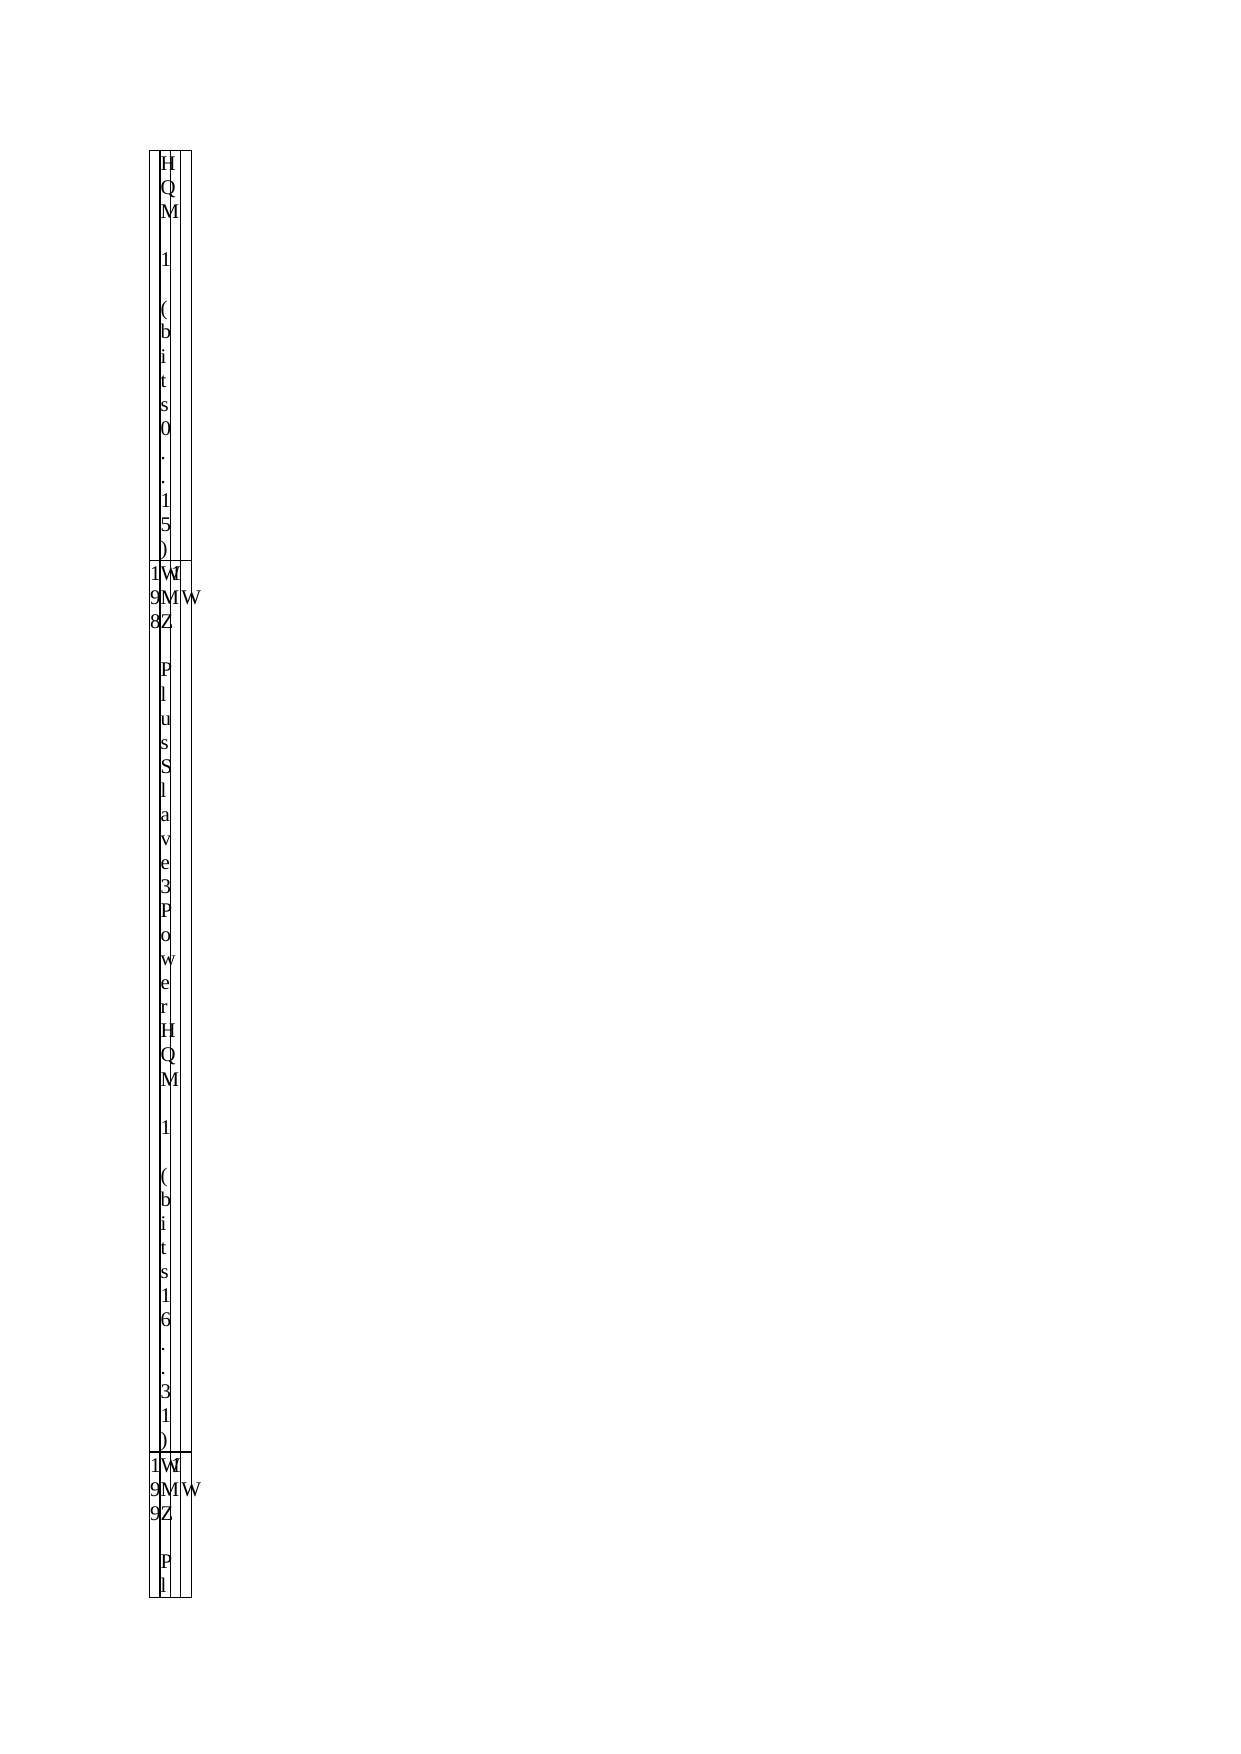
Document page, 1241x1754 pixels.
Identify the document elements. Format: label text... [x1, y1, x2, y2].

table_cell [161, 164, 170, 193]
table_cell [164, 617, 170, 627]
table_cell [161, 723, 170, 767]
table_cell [161, 206, 170, 337]
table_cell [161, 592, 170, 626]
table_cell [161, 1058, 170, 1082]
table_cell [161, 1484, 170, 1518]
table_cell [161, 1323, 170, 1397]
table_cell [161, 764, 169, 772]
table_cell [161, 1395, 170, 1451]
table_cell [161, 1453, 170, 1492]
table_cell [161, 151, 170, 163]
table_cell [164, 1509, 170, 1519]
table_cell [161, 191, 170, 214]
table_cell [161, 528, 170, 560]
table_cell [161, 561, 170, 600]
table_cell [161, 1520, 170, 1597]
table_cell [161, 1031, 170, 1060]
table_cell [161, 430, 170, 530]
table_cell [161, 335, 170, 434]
